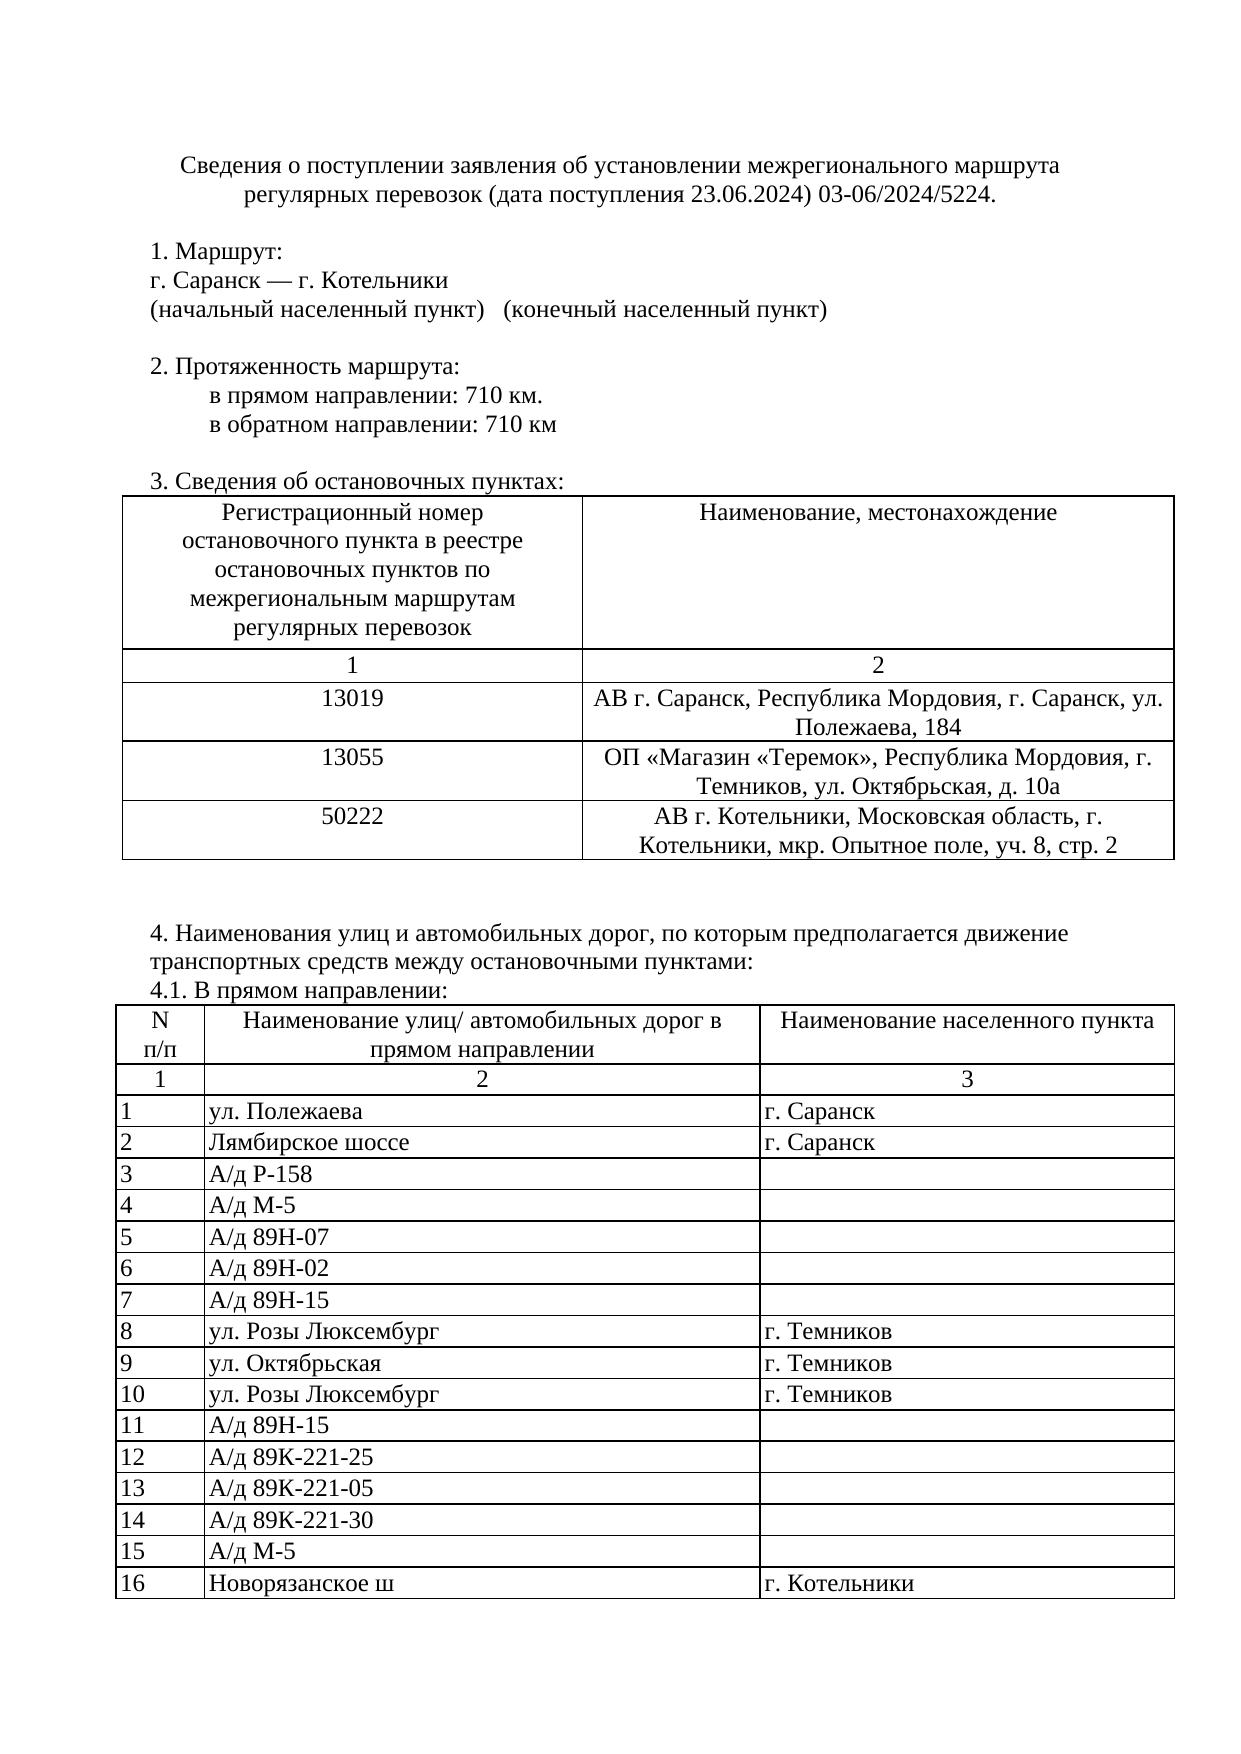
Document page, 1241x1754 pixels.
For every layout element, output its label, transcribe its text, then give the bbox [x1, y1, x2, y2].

table_cell 1 [117, 1065, 204, 1094]
table_cell г. Котельники [761, 1568, 1174, 1598]
table_cell А/д Р-158 [205, 1159, 759, 1189]
table_cell 14 [117, 1505, 204, 1535]
table_cell г. Темников [761, 1316, 1174, 1346]
text 1. Маршрут: [150, 236, 1090, 265]
text Сведения о поступлении заявления об установлении межрегионального маршрута регулярных перевозок (дата поступления 23.06.2024) 03-06/2024/5224. [150, 150, 1090, 207]
text в обратном направлении: 710 км [150, 409, 1090, 437]
table_cell 4 [117, 1190, 204, 1220]
table_cell ул. Розы Люксембург [205, 1316, 759, 1346]
table_cell А/д 89Н-02 [205, 1253, 759, 1283]
table_cell 15 [117, 1536, 204, 1566]
text 2. Протяженность маршрута: [150, 351, 1090, 380]
table_cell 3 [117, 1159, 204, 1189]
table_cell 9 [117, 1348, 204, 1377]
table_cell Лямбирское шоссе [205, 1127, 759, 1157]
table_cell АВ г. Саранск, Республика Мордовия, г. Саранск, ул. Полежаева, 184 [583, 683, 1173, 740]
table_cell АВ г. Котельники, Московская область, г. Котельники, мкр. Опытное поле, уч. 8, стр. 2 [583, 801, 1173, 858]
table_cell 13019 [123, 683, 582, 740]
table_cell А/д 89Н-15 [205, 1285, 759, 1314]
table_cell 2 [117, 1127, 204, 1157]
table_cell 13055 [123, 742, 582, 799]
table_cell [761, 1253, 1174, 1283]
table_header Наименование населенного пункта [761, 1006, 1174, 1063]
table_cell Новорязанское ш [205, 1568, 759, 1598]
table_cell 6 [117, 1253, 204, 1283]
table_cell 50222 [123, 801, 582, 858]
text г. Саранск — г. Котельники [150, 265, 1090, 294]
table_cell 12 [117, 1442, 204, 1472]
table_cell [761, 1442, 1174, 1472]
table_cell ОП «Магазин «Теремок», Республика Мордовия, г. Темников, ул. Октябрьская, д. 10а [583, 742, 1173, 799]
table_cell [761, 1222, 1174, 1252]
table_cell г. Саранск [761, 1096, 1174, 1126]
table_cell 3 [761, 1065, 1174, 1094]
table_cell 8 [117, 1316, 204, 1346]
table_cell [761, 1473, 1174, 1503]
table_cell А/д 89К-221-30 [205, 1505, 759, 1535]
table_cell 10 [117, 1379, 204, 1409]
text 4.1. В прямом направлении: [150, 975, 1090, 1004]
table_cell г. Темников [761, 1379, 1174, 1409]
table_header N п/п [117, 1006, 204, 1063]
table_cell А/д 89К-221-25 [205, 1442, 759, 1472]
table_cell [761, 1536, 1174, 1566]
table_cell [761, 1159, 1174, 1189]
table_cell ул. Полежаева [205, 1096, 759, 1126]
table_cell А/д 89Н-15 [205, 1411, 759, 1440]
table_cell 1 [123, 650, 582, 681]
table_cell 11 [117, 1411, 204, 1440]
table_cell 16 [117, 1568, 204, 1598]
table_cell ул. Октябрьская [205, 1348, 759, 1377]
table_header Наименование, местонахождение [583, 497, 1173, 648]
table_cell А/д М-5 [205, 1190, 759, 1220]
text 4. Наименования улиц и автомобильных дорог, по которым предполагается движение транспортных средств между остановочными пунктами: [150, 918, 1090, 975]
table_cell 1 [117, 1096, 204, 1126]
table_cell 2 [583, 650, 1173, 681]
table_header Регистрационный номер остановочного пункта в реестре остановочных пунктов по межрегиональным маршрутам регулярных перевозок [123, 497, 582, 648]
table_cell [761, 1411, 1174, 1440]
table_cell 7 [117, 1285, 204, 1314]
table_cell [761, 1285, 1174, 1314]
table_cell г. Саранск [761, 1127, 1174, 1157]
table_cell [761, 1505, 1174, 1535]
table_cell А/д 89Н-07 [205, 1222, 759, 1252]
text (начальный населенный пункт) (конечный населенный пункт) [150, 294, 1090, 322]
table_cell 13 [117, 1473, 204, 1503]
table_cell 2 [205, 1065, 759, 1094]
text в прямом направлении: 710 км. [150, 380, 1090, 409]
table_cell г. Темников [761, 1348, 1174, 1377]
text 3. Сведения об остановочных пунктах: [150, 466, 1090, 495]
table_cell А/д М-5 [205, 1536, 759, 1566]
table_header Наименование улиц/ автомобильных дорог в прямом направлении [205, 1006, 759, 1063]
table_cell [761, 1190, 1174, 1220]
table_cell 5 [117, 1222, 204, 1252]
table_cell А/д 89К-221-05 [205, 1473, 759, 1503]
table_cell ул. Розы Люксембург [205, 1379, 759, 1409]
